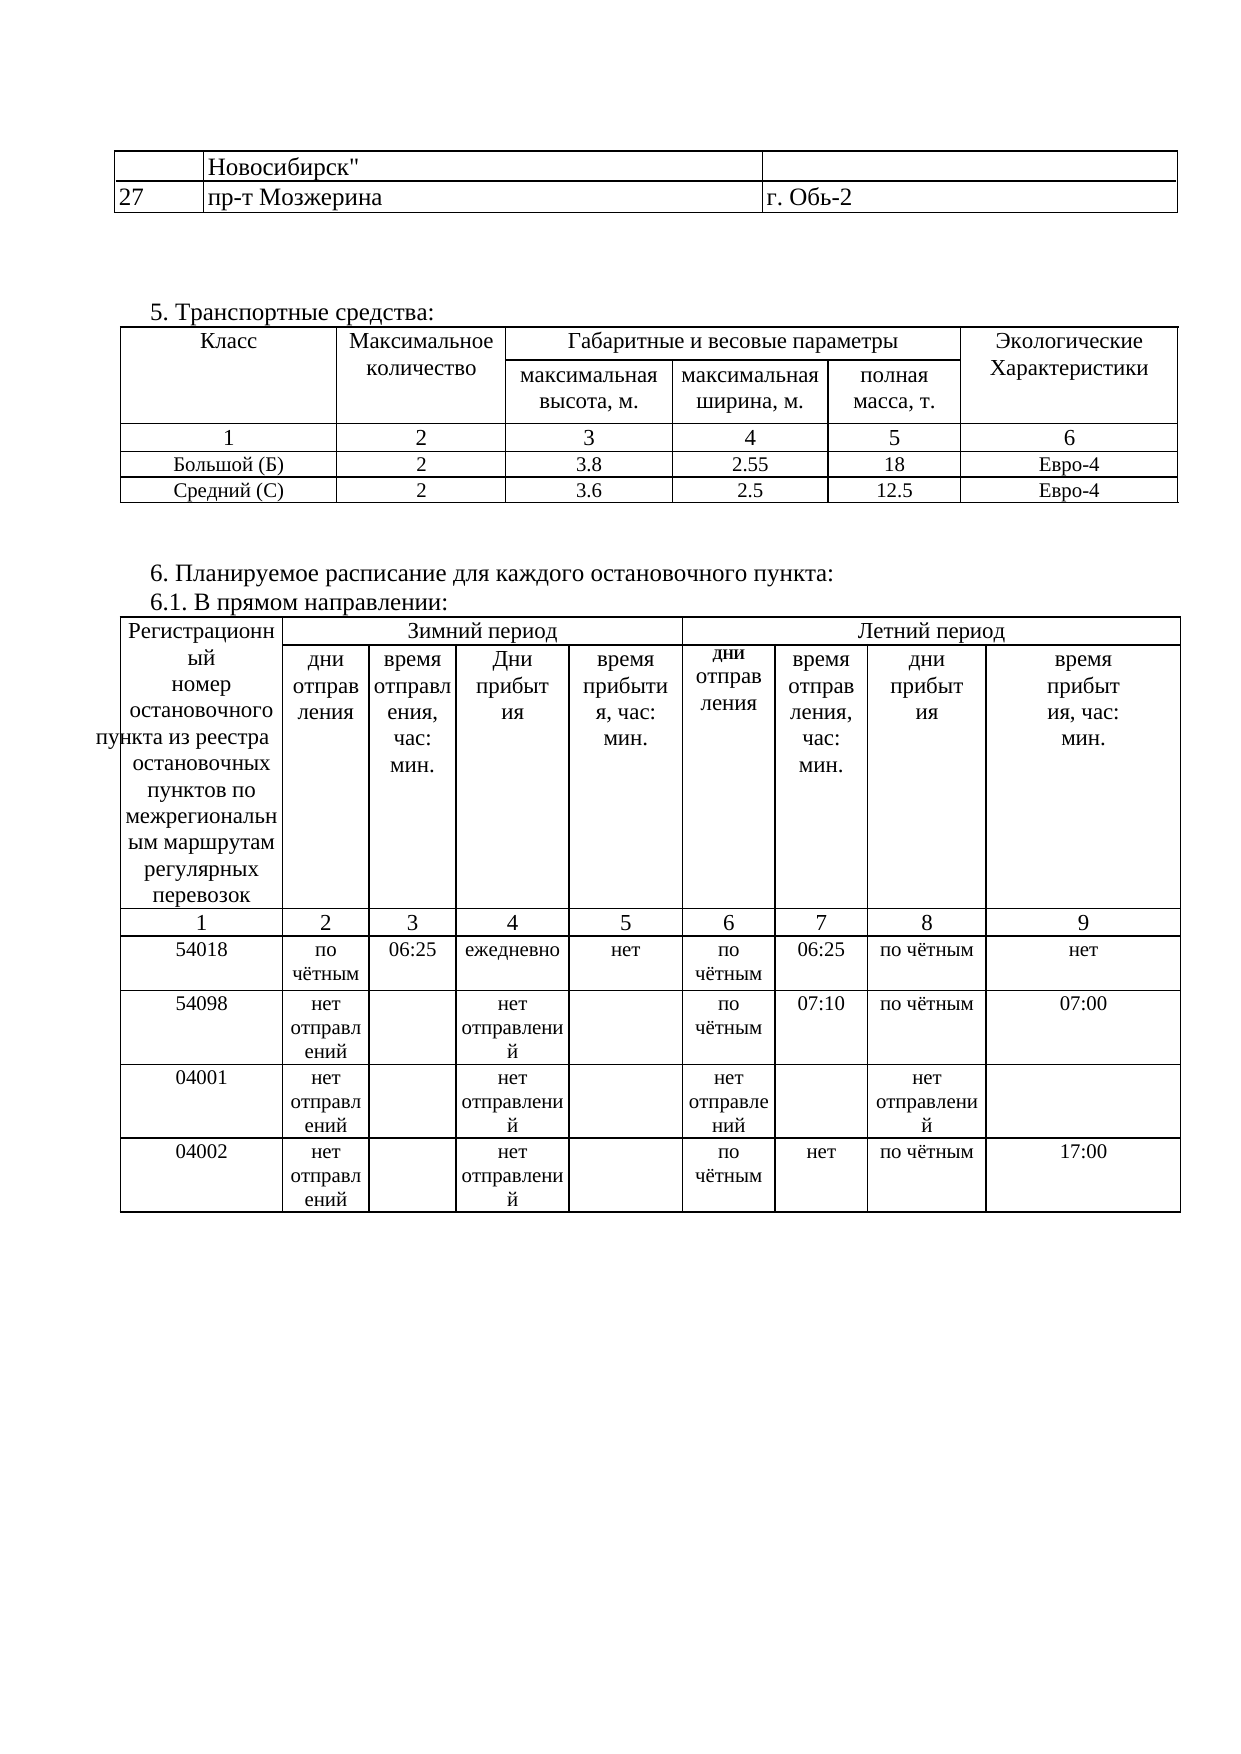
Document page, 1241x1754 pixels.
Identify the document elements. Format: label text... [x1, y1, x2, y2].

table_cell нет [776, 1139, 867, 1211]
table_cell Дни прибыт ия [457, 646, 568, 907]
table_cell ежедневно [457, 937, 568, 990]
table_cell Средний (С) [121, 478, 336, 502]
table_cell по чётным [868, 937, 985, 990]
table_cell 17:00 [987, 1139, 1180, 1211]
table_cell нет отправлений [283, 991, 368, 1063]
table_cell [570, 991, 682, 1063]
table_cell [987, 1065, 1180, 1137]
table_cell полная масса, т. [829, 361, 960, 423]
table_cell 3.8 [506, 452, 672, 476]
table_cell 12.5 [829, 478, 960, 502]
table_cell дни прибыт ия [868, 646, 985, 907]
table_cell 2 [337, 452, 505, 476]
table_cell г. Обь-2 [763, 180, 1177, 212]
table_cell 07:00 [987, 991, 1180, 1063]
table_cell нет отправлений [457, 991, 568, 1063]
table_cell по чётным [683, 937, 774, 990]
table_cell 18 [829, 452, 960, 476]
table_cell нет отправлений [457, 1065, 568, 1137]
table_cell 54018 [121, 937, 282, 990]
table_cell по чётным [868, 1139, 985, 1211]
text 6.1. В прямом направлении: [150, 587, 1090, 616]
text 6. Планируемое расписание для каждого остановочного пункта: [150, 558, 1090, 587]
table_cell Большой (Б) [121, 452, 336, 476]
table_cell 26 [115, 152, 203, 180]
table_cell 2 [337, 424, 505, 451]
table_cell 06:25 [370, 937, 455, 990]
table_header Экологические Характеристики [961, 328, 1177, 423]
table_cell по чётным [683, 991, 774, 1063]
table_cell [570, 1065, 682, 1137]
table_cell нет [987, 937, 1180, 990]
table_cell ДНИ отправ ления [683, 646, 774, 907]
table_cell время отправ ления, час: мин. [776, 646, 867, 907]
table_cell 1 [121, 424, 336, 451]
table_cell время прибыти я, час: мин. [570, 646, 682, 907]
table_cell [370, 1065, 455, 1137]
table_cell по чётным [283, 937, 368, 990]
table_cell 04002 [121, 1139, 282, 1211]
table_cell 3.6 [506, 478, 672, 502]
table_cell [776, 1065, 867, 1137]
table_header Габаритные и весовые параметры [506, 328, 960, 359]
table_header Летний период [683, 618, 1180, 644]
table_cell 2.5 [673, 478, 827, 502]
table_cell максимальная высота, м. [506, 361, 672, 423]
table_header Регистрационный номер остановочного пункта из реестра остановочных пунктов по межрегиональным маршрутам регулярных перевозок [121, 618, 282, 907]
table_cell 2 [283, 909, 368, 935]
table_cell нет отправлений [683, 1065, 774, 1137]
table_cell 06:25 [776, 937, 867, 990]
table_cell 4 [673, 424, 827, 451]
table_cell [763, 152, 1177, 180]
table_cell 9 [987, 909, 1180, 935]
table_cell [204, 152, 762, 180]
table_cell 54098 [121, 991, 282, 1063]
table_cell по чётным [683, 1139, 774, 1211]
text 5. Транспортные средства: [150, 297, 1090, 326]
table_cell 3 [506, 424, 672, 451]
table_cell 4 [457, 909, 568, 935]
table_cell 07:10 [776, 991, 867, 1063]
table_cell 2.55 [673, 452, 827, 476]
table_cell 6 [683, 909, 774, 935]
table_cell 8 [868, 909, 985, 935]
table_cell нет отправлений [457, 1139, 568, 1211]
table_cell Евро-4 [961, 478, 1177, 502]
table_cell нет отправлений [283, 1139, 368, 1211]
table_cell Евро-4 [961, 452, 1177, 476]
table_cell нет отправлений [283, 1065, 368, 1137]
table_cell 2 [337, 478, 505, 502]
table_cell время отправл ения, час: мин. [370, 646, 455, 907]
table_cell дни отправ ления [283, 646, 368, 907]
table_cell нет отправлений [868, 1065, 985, 1137]
table_cell пр-т Мозжерина [204, 182, 762, 212]
table_header Максимальное количество [337, 328, 505, 423]
table_cell 6 [961, 424, 1177, 451]
table_cell [370, 1139, 455, 1211]
table_cell 27 [115, 181, 203, 212]
table_cell максимальная ширина, м. [673, 361, 827, 423]
table_cell 5 [570, 909, 682, 935]
table_cell 1 [121, 909, 282, 935]
table_cell 7 [776, 909, 867, 935]
table_cell по чётным [868, 991, 985, 1063]
table_cell 3 [370, 909, 455, 935]
table_cell нет [570, 937, 682, 990]
table_cell 5 [829, 424, 960, 451]
table_cell время прибыт ия, час: мин. [987, 646, 1180, 907]
table_header Зимний период [283, 618, 682, 644]
table_cell [370, 991, 455, 1063]
table_cell [570, 1139, 682, 1211]
table_cell 04001 [121, 1065, 282, 1137]
table_header Класс [121, 328, 336, 423]
